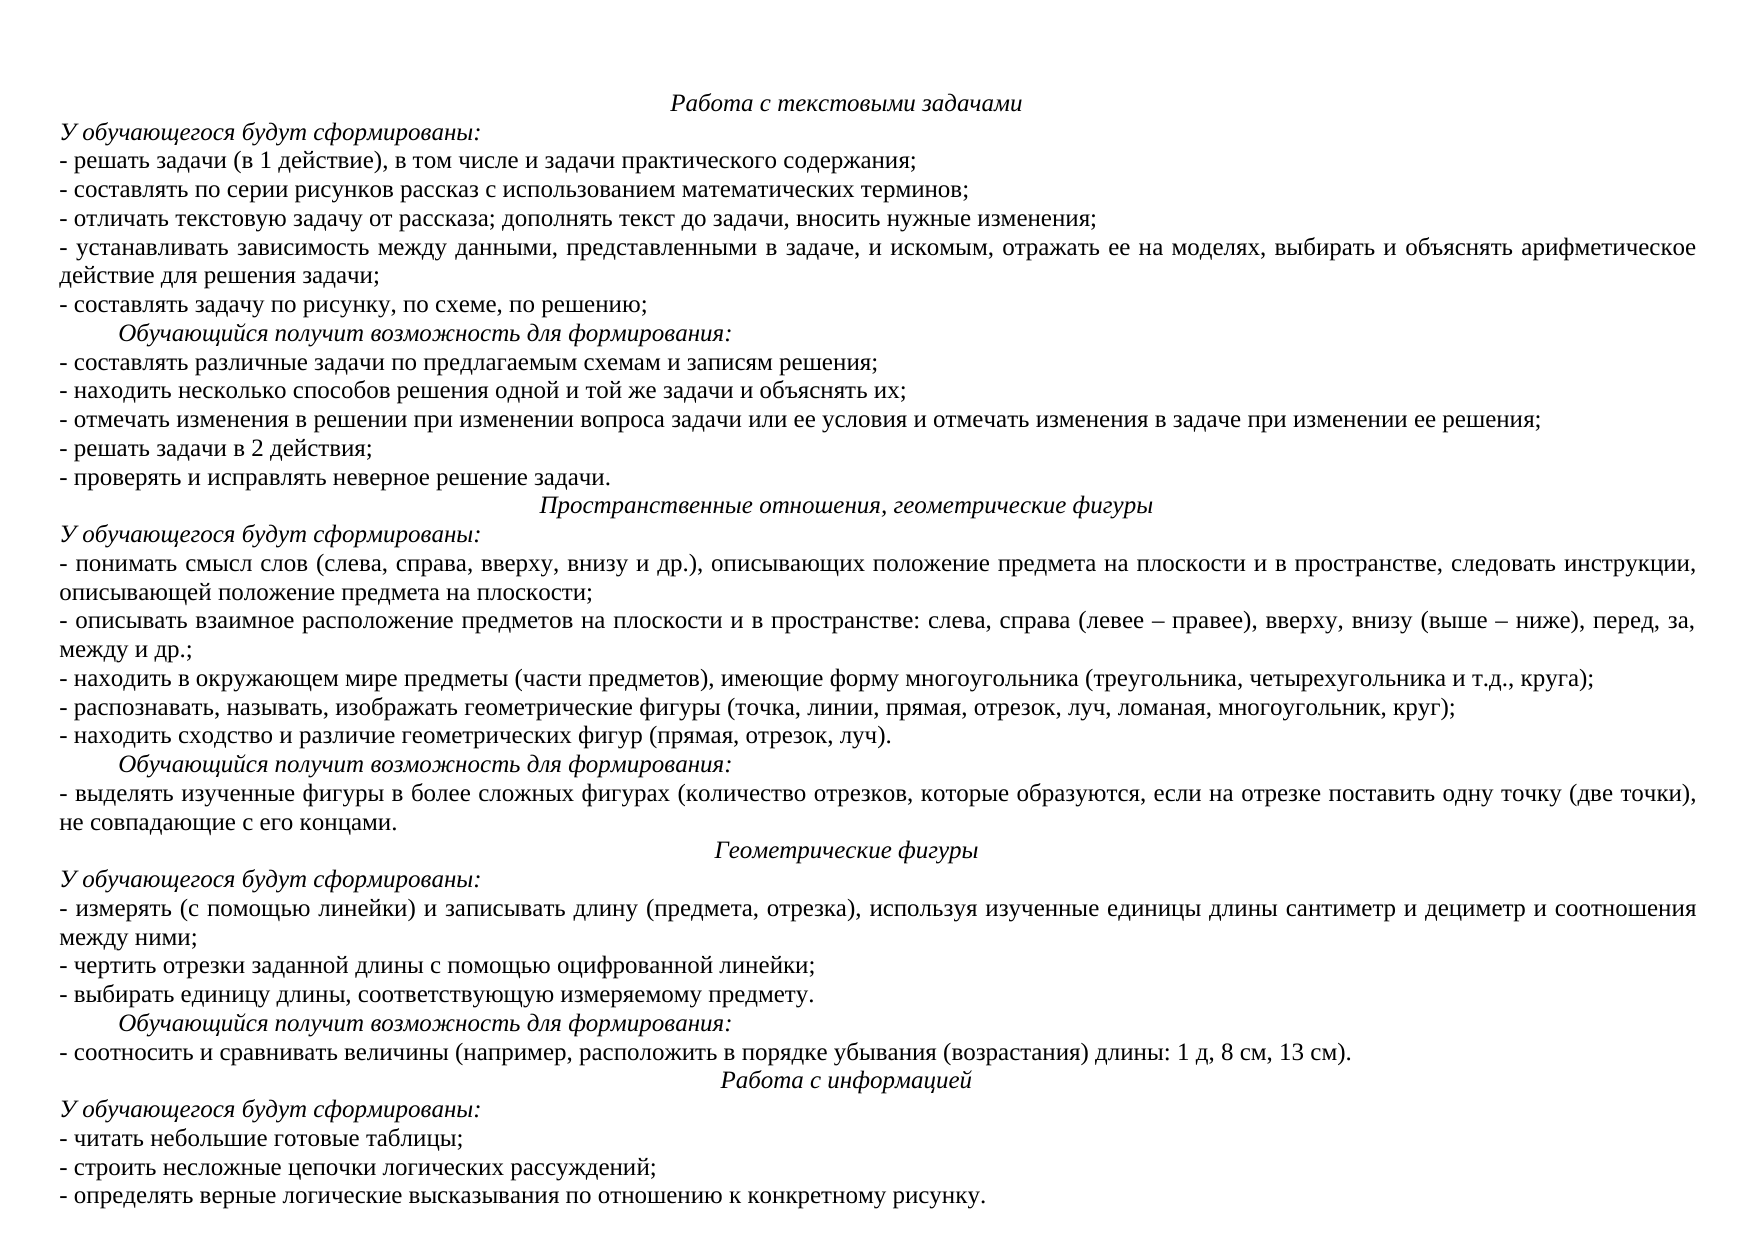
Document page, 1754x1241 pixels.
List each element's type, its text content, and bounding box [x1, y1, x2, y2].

text Геометрические фигуры [59, 835, 1636, 864]
text - описывать взаимное расположение предметов на плоскости и в пространстве: слева, справа (левее – правее), вверху, внизу (выше – ниже), перед, за, между и др.; [59, 605, 1698, 663]
text - составлять задачу по рисунку, по схеме, по решению; [59, 289, 1698, 318]
text - распознавать, называть, изображать геометрические фигуры (точка, линии, прямая, отрезок, луч, ломаная, многоугольник, круг); [59, 692, 1698, 720]
text Обучающийся получит возможность для формирования: [59, 1008, 1621, 1037]
text - выбирать единицу длины, соответствующую измеряемому предмету. [59, 979, 1698, 1008]
text У обучающегося будут сформированы: [59, 117, 1621, 145]
text - строить несложные цепочки логических рассуждений; [59, 1152, 1636, 1180]
text У обучающегося будут сформированы: [59, 519, 1621, 548]
text - составлять по серии рисунков рассказ с использованием математических терминов; [59, 174, 1698, 203]
text - соотносить и сравнивать величины (например, расположить в порядке убывания (возрастания) длины: 1 д, 8 см, 13 см). [59, 1037, 1698, 1065]
text - измерять (с помощью линейки) и записывать длину (предмета, отрезка), используя изученные единицы длины сантиметр и дециметр и соотношения между ними; [59, 893, 1698, 950]
text - решать задачи (в 1 действие), в том числе и задачи практического содержания; [59, 145, 1698, 174]
text - читать небольшие готовые таблицы; [59, 1123, 1636, 1152]
text - находить в окружающем мире предметы (части предметов), имеющие форму многоугольника (треугольника, четырехугольника и т.д., круга); [59, 663, 1698, 692]
text - проверять и исправлять неверное решение задачи. [59, 462, 1698, 490]
text - чертить отрезки заданной длины с помощью оцифрованной линейки; [59, 950, 1698, 979]
text У обучающегося будут сформированы: [59, 864, 1621, 893]
text - находить несколько способов решения одной и той же задачи и объяснять их; [59, 375, 1698, 404]
text - понимать смысл слов (слева, справа, вверху, внизу и др.), описывающих положение предмета на плоскости и в пространстве, следовать инструкции, описывающей положение предмета на плоскости; [59, 548, 1698, 605]
text - составлять различные задачи по предлагаемым схемам и записям решения; [59, 347, 1698, 375]
text Пространственные отношения, геометрические фигуры [59, 490, 1636, 519]
text - отмечать изменения в решении при изменении вопроса задачи или ее условия и отмечать изменения в задаче при изменении ее решения; [59, 404, 1698, 433]
text Обучающийся получит возможность для формирования: [59, 749, 1621, 778]
text Работа с информацией [59, 1065, 1636, 1094]
text Обучающийся получит возможность для формирования: [59, 318, 1621, 347]
text - отличать текстовую задачу от рассказа; дополнять текст до задачи, вносить нужные изменения; [59, 203, 1698, 232]
text Работа с текстовыми задачами [59, 88, 1636, 117]
text - определять верные логические высказывания по отношению к конкретному рисунку. [59, 1180, 1636, 1209]
text - устанавливать зависимость между данными, представленными в задаче, и искомым, отражать ее на моделях, выбирать и объяснять арифметическое действие для решения задачи; [59, 232, 1698, 289]
text У обучающегося будут сформированы: [59, 1094, 1621, 1123]
text - выделять изученные фигуры в более сложных фигурах (количество отрезков, которые образуются, если на отрезке поставить одну точку (две точки), не совпадающие с его концами. [59, 778, 1698, 835]
text - находить сходство и различие геометрических фигур (прямая, отрезок, луч). [59, 720, 1698, 749]
text - решать задачи в 2 действия; [59, 433, 1698, 462]
